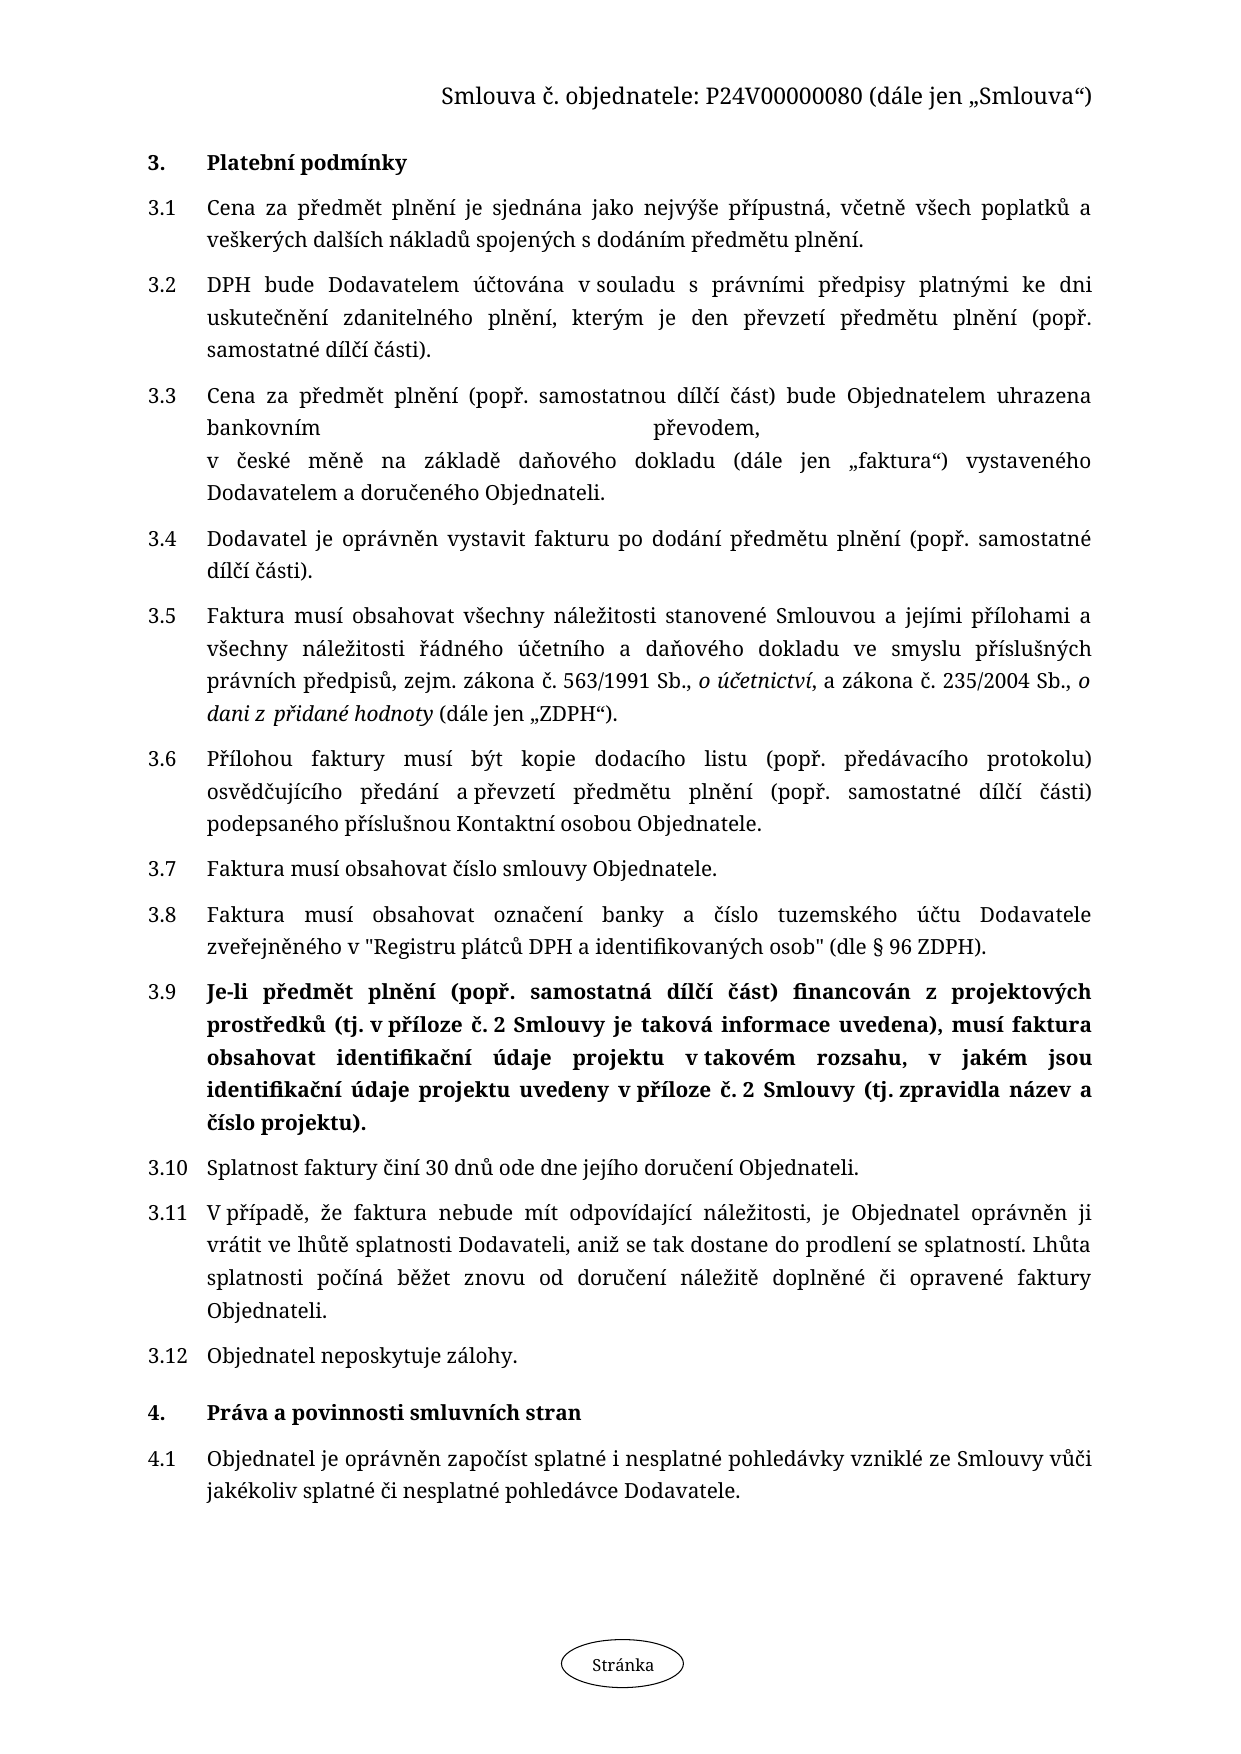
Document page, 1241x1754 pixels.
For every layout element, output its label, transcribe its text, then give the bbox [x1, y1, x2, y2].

list Platební podmínky [148, 148, 1093, 176]
list Faktura musí obsahovat označení banky a číslo tuzemského účtu Dodavatele zveřejněného v "Registru plátců DPH a identifikovaných osob" (dle § 96 ZDPH). [148, 900, 1093, 961]
list Objednatel neposkytuje zálohy. [148, 1341, 1093, 1369]
list Přílohou faktury musí být kopie dodacího listu (popř. předávacího protokolu) osvědčujícího předání a převzetí předmětu plnění (popř. samostatné dílčí části) podepsaného příslušnou Kontaktní osobou Objednatele. [148, 744, 1093, 838]
list Dodavatel je oprávněn vystavit fakturu po dodání předmětu plnění (popř. samostatné dílčí části). [148, 524, 1093, 585]
list Splatnost faktury činí 30 dnů ode dne jejího doručení Objednateli. [148, 1153, 1093, 1181]
list Práva a povinnosti smluvních stran [148, 1398, 1093, 1427]
list Objednatel je oprávněn započíst splatné i nesplatné pohledávky vzniklé ze Smlouvy vůči jakékoliv splatné či nesplatné pohledávce Dodavatele. [148, 1444, 1093, 1505]
list DPH bude Dodavatelem účtována v souladu s právními předpisy platnými ke dni uskutečnění zdanitelného plnění, kterým je den převzetí předmětu plnění (popř. samostatné dílčí části). [148, 270, 1093, 364]
list Je-li předmět plnění (popř. samostatná dílčí část) financován z projektových prostředků (tj. v příloze č. 2 Smlouvy je taková informace uvedena), musí faktura obsahovat identifikační údaje projektu v takovém rozsahu, v jakém jsou identifikační údaje projektu uvedeny v příloze č. 2 Smlouvy (tj. zpravidla název a číslo projektu). [148, 977, 1093, 1136]
list V případě, že faktura nebude mít odpovídající náležitosti, je Objednatel oprávněn ji vrátit ve lhůtě splatnosti Dodavateli, aniž se tak dostane do prodlení se splatností. Lhůta splatnosti počíná běžet znovu od doručení náležitě doplněné či opravené faktury Objednateli. [148, 1198, 1093, 1324]
list Faktura musí obsahovat číslo smlouvy Objednatele. [148, 854, 1093, 883]
list Faktura musí obsahovat všechny náležitosti stanovené Smlouvou a jejími přílohami a všechny náležitosti řádného účetního a daňového dokladu ve smyslu příslušných právních předpisů, zejm. zákona č. 563/1991 Sb., o účetnictví, a zákona č. 235/2004 Sb., o dani z přidané hodnoty (dále jen „ZDPH“). [148, 601, 1093, 728]
list Cena za předmět plnění je sjednána jako nejvýše přípustná, včetně všech poplatků a veškerých dalších nákladů spojených s dodáním předmětu plnění. [148, 193, 1093, 254]
list Cena za předmět plnění (popř. samostatnou dílčí část) bude Objednatelem uhrazena bankovním převodem, v české měně na základě daňového dokladu (dále jen „faktura“) vystaveného Dodavatelem a doručeného Objednateli. [148, 381, 1093, 507]
